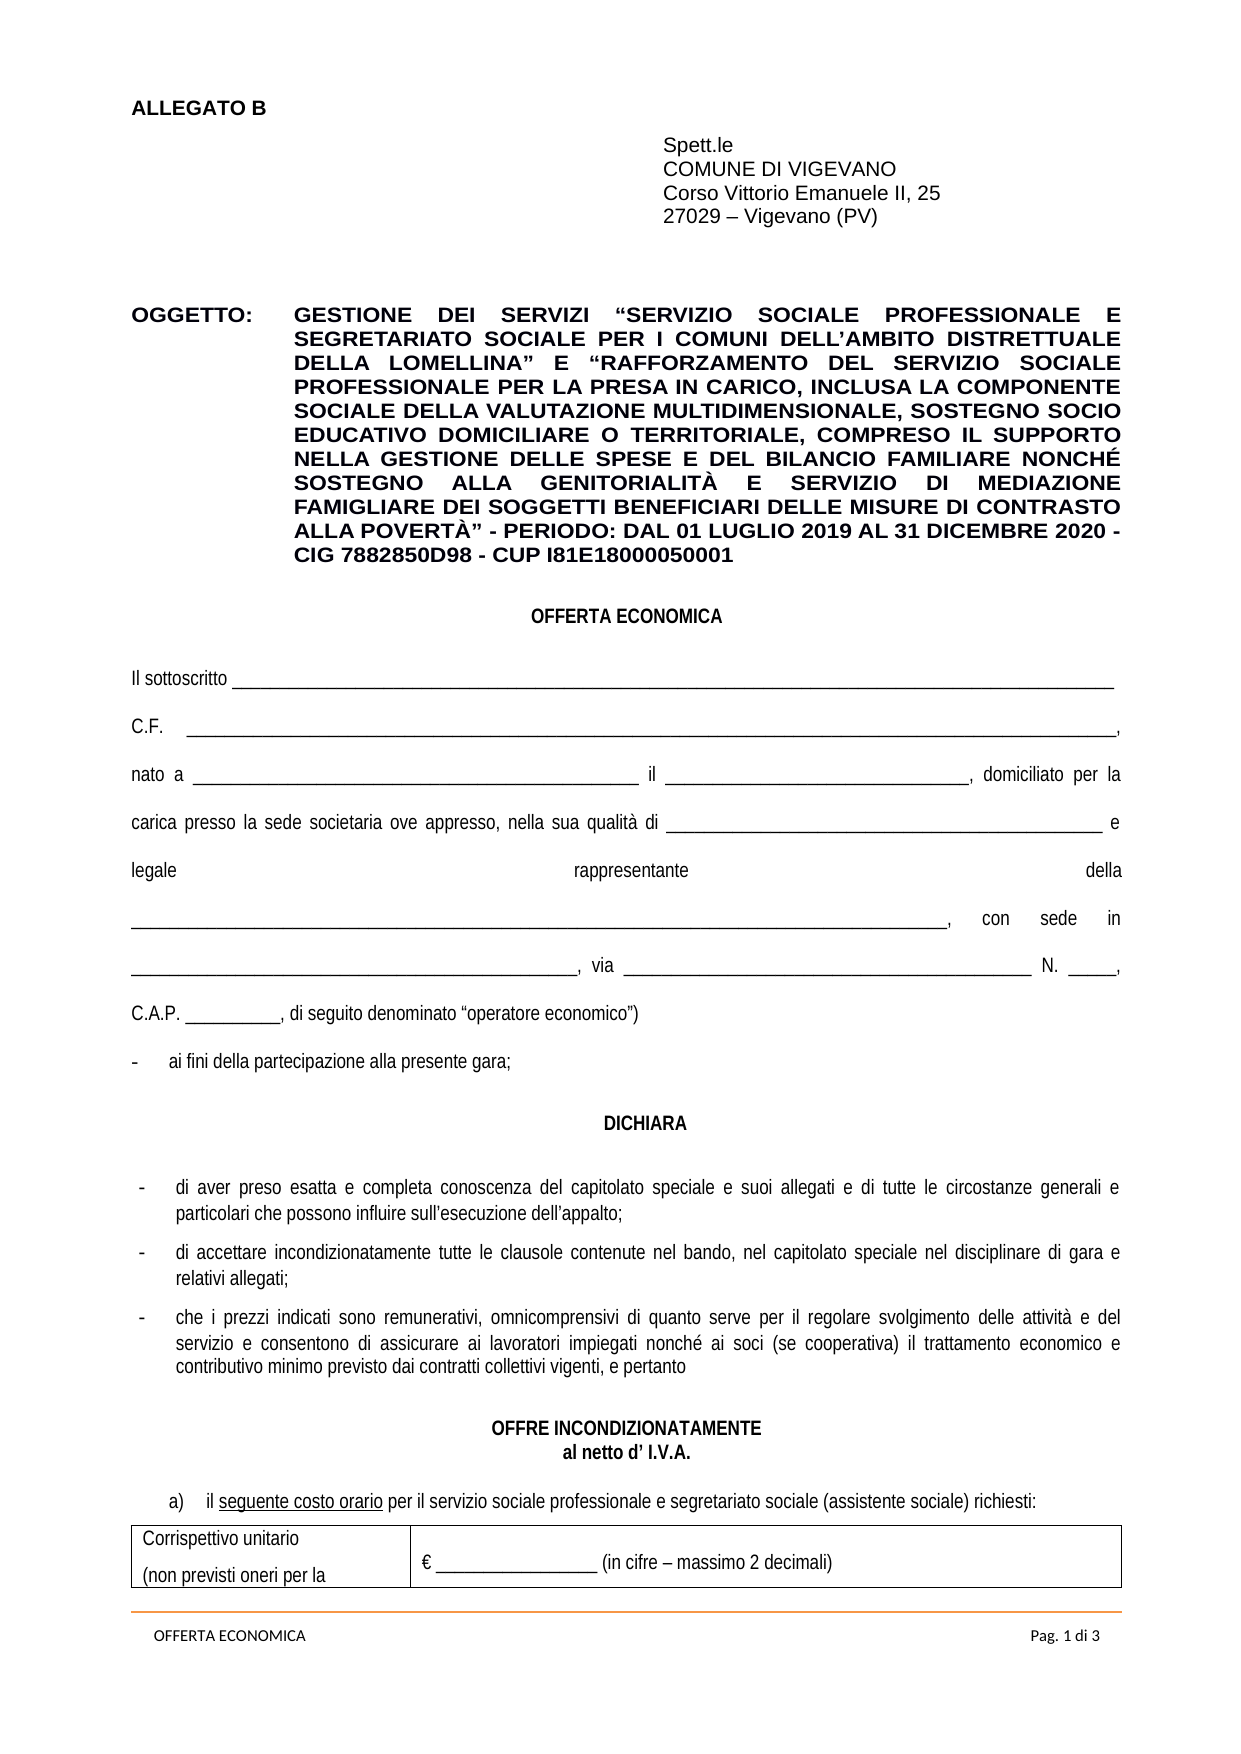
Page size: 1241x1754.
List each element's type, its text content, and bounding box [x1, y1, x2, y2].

text Spett.le COMUNE DI VIGEVANO Corso Vittorio Emanuele II, 25 27029 – Vigevano (PV) [663, 132, 1122, 228]
text OFFERTA ECONOMICA [131, 604, 1122, 628]
list ai fini della partecipazione alla presente gara; [131, 1049, 1122, 1073]
text al netto d’ I.V.A. [131, 1440, 1122, 1464]
text OGGETTO: GESTIONE DEI SERVIZI “SERVIZIO SOCIALE PROFESSIONALE E SEGRETARIATO SOCIALE PER I COMUNI DELL’AMBITO DISTRETTUALE DELLA LOMELLINA” E “RAFFORZAMENTO DEL SERVIZIO SOCIALE PROFESSIONALE PER LA PRESA IN CARICO, INCLUSA LA COMPONENTE SOCIALE DELLA VALUTAZIONE MULTIDIMENSIONALE, SOSTEGNO SOCIO EDUCATIVO DOMICILIARE O TERRITORIALE, COMPRESO IL SUPPORTO NELLA GESTIONE DELLE SPESE E DEL BILANCIO FAMILIARE NONCHÉ SOSTEGNO ALLA GENITORIALITÀ E SERVIZIO DI MEDIAZIONE FAMIGLIARE DEI SOGGETTI BENEFICIARI DELLE MISURE DI CONTRASTO ALLA POVERTÀ” - PERIODO: DAL 01 LUGLIO 2019 AL 31 DICEMBRE 2020 - CIG 7882850D98 - CUP I81E18000050001 [131, 303, 1122, 567]
text Il sottoscritto _____________________________________________________________________________________________ [131, 666, 1122, 690]
list che i prezzi indicati sono remunerativi, omnicomprensivi di quanto serve per il regolare svolgimento delle attività e del servizio e consentono di assicurare ai lavoratori impiegati nonché ai soci (se cooperativa) il trattamento economico e contributivo minimo previsto dai contratti collettivi vigenti, e pertanto [138, 1302, 1122, 1378]
text OFFRE INCONDIZIONATAMENTE [131, 1416, 1122, 1440]
text ALLEGATO B [131, 96, 1122, 120]
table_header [411, 1526, 1121, 1587]
text DICHIARA [168, 1111, 1122, 1135]
list il seguente costo orario per il servizio sociale professionale e segretariato sociale (assistente sociale) richiesti: [169, 1489, 1122, 1513]
list di accettare incondizionatamente tutte le clausole contenute nel bando, nel capitolato speciale nel disciplinare di gara e relativi allegati; [138, 1237, 1122, 1289]
list di aver preso esatta e completa conoscenza del capitolato speciale e suoi allegati e di tutte le circostanze generali e particolari che possono influire sull’esecuzione dell’appalto; [138, 1172, 1122, 1224]
text C.F. __________________________________________________________________________________________________, nato a _______________________________________________ il ________________________________, domiciliato per la carica presso la sede societaria ove appresso, nella sua qualità di ______________________________________________ e legale rappresentante della ______________________________________________________________________________________, con sede in _______________________________________________, via ___________________________________________ N. _____, C.A.P. __________, di seguito denominato “operatore economico”) [131, 714, 1122, 1025]
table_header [132, 1526, 410, 1587]
